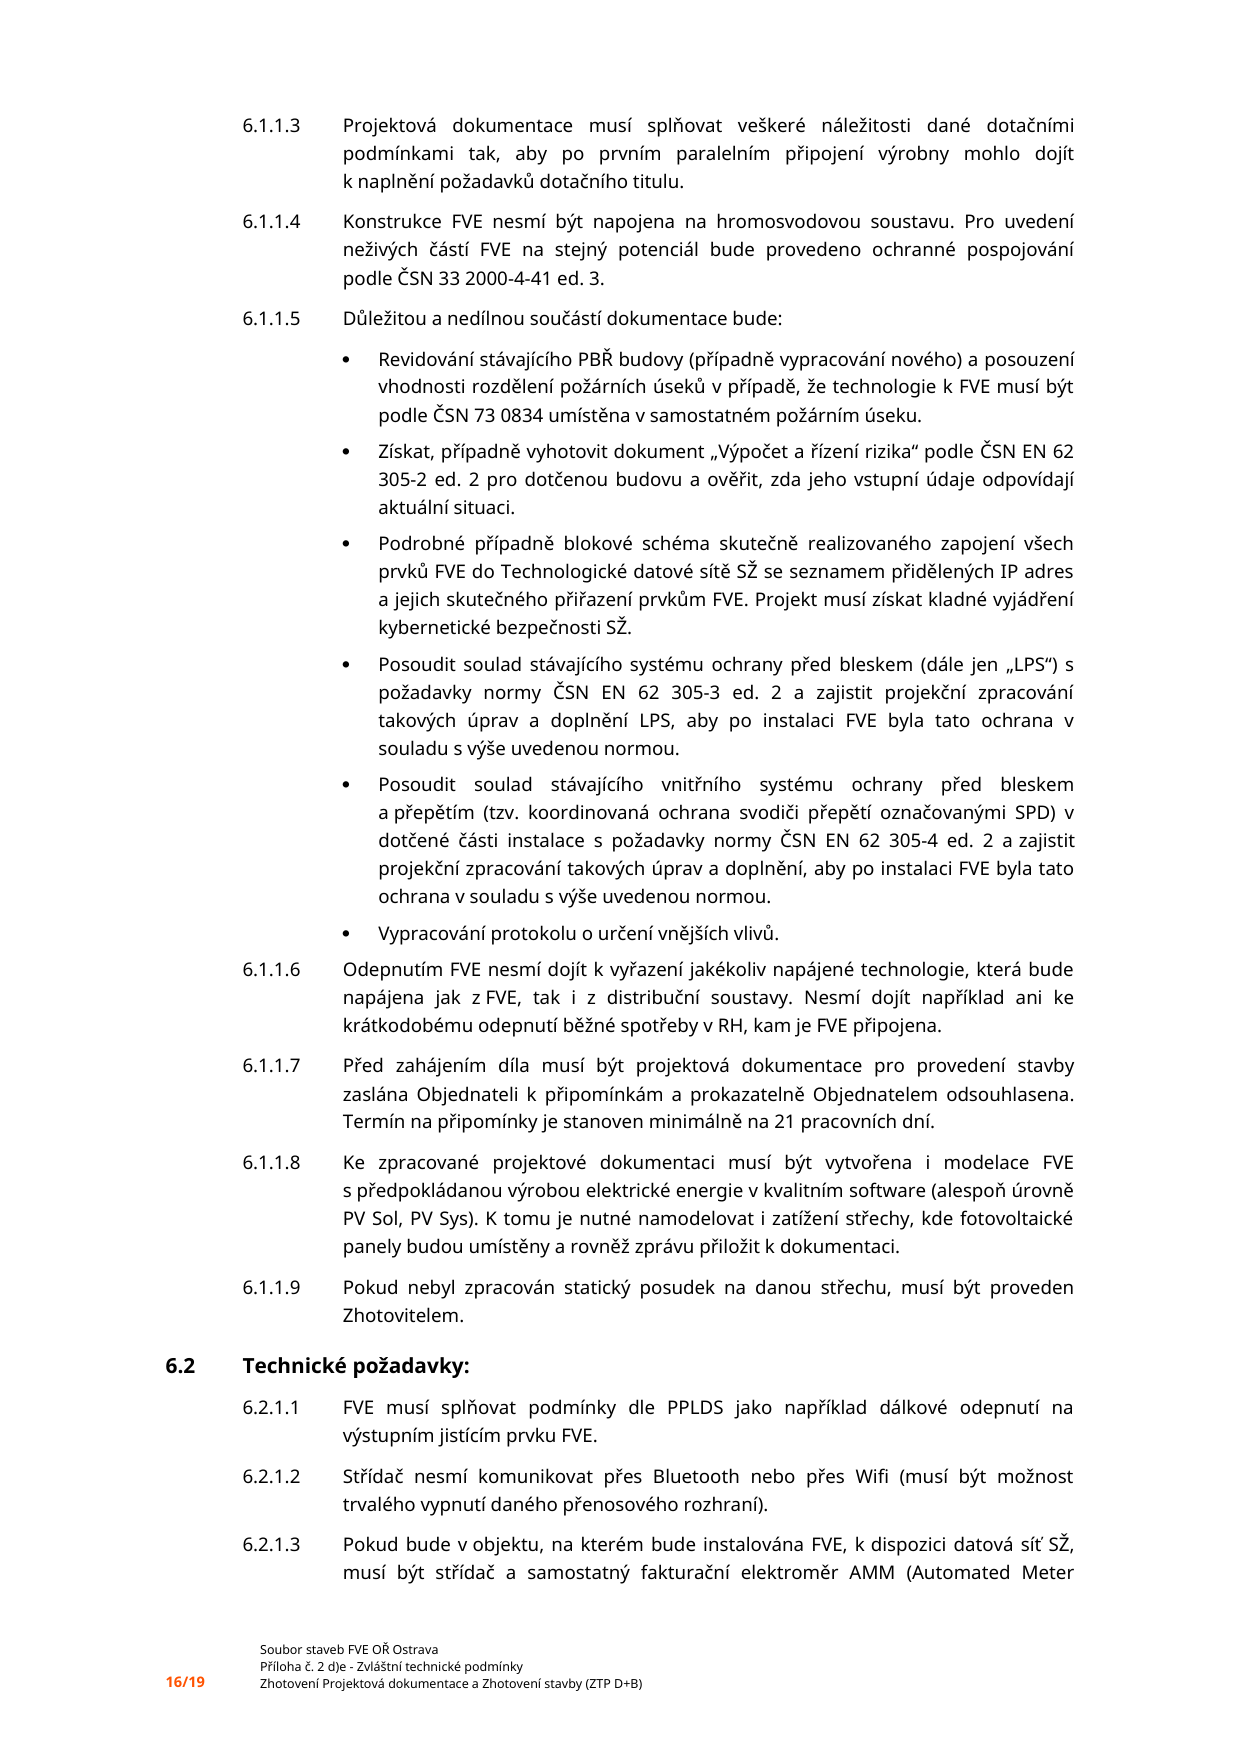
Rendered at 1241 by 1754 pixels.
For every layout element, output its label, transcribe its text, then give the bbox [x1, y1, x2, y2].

text Podrobné případně blokové schéma skutečně realizovaného zapojení všech prvků FVE do Technologické datové sítě SŽ se seznamem přidělených IP adres a jejich skutečného přiřazení prvkům FVE. Projekt musí získat kladné vyjádření kybernetické bezpečnosti SŽ. [343, 531, 1075, 640]
text Projektová dokumentace musí splňovat veškeré náležitosti dané dotačními podmínkami tak, aby po prvním paralelním připojení výrobny mohlo dojít k naplnění požadavků dotačního titulu. [242, 112, 1075, 194]
text Posoudit soulad stávajícího vnitřního systému ochrany před bleskem a přepětím (tzv. koordinovaná ochrana svodiči přepětí označovanými SPD) v dotčené části instalace s požadavky normy ČSN EN 62 305-4 ed. 2 a zajistit projekční zpracování takových úprav a doplnění, aby po instalaci FVE byla tato ochrana v souladu s výše uvedenou normou. [343, 771, 1075, 909]
text Střídač nesmí komunikovat přes Bluetooth nebo přes Wifi (musí být možnost trvalého vypnutí daného přenosového rozhraní). [242, 1463, 1075, 1517]
text Pokud nebyl zpracován statický posudek na danou střechu, musí být proveden Zhotovitelem. [242, 1274, 1075, 1327]
text Získat, případně vyhotovit dokument „Výpočet a řízení rizika“ podle ČSN EN 62 305-2 ed. 2 pro dotčenou budovu a ověřit, zda jeho vstupní údaje odpovídají aktuální situaci. [343, 438, 1075, 520]
text Před zahájením díla musí být projektová dokumentace pro provedení stavby zaslána Objednateli k připomínkám a prokazatelně Objednatelem odsouhlasena. Termín na připomínky je stanoven minimálně na 21 pracovních dní. [242, 1053, 1075, 1134]
text Revidování stávajícího PBŘ budovy (případně vypracování nového) a posouzení vhodnosti rozdělení požárních úseků v případě, že technologie k FVE musí být podle ČSN 73 0834 umístěna v samostatném požárním úseku. [343, 346, 1075, 427]
text Vypracování protokolu o určení vnějších vlivů. [343, 920, 1075, 945]
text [242, 1532, 1075, 1585]
list Technické požadavky: [165, 1351, 1075, 1379]
text Odepnutím FVE nesmí dojít k vyřazení jakékoliv napájené technologie, která bude napájena jak z FVE, tak i z distribuční soustavy. Nesmí dojít například ani ke krátkodobému odepnutí běžné spotřeby v RH, kam je FVE připojena. [242, 956, 1075, 1038]
text FVE musí splňovat podmínky dle PPLDS jako například dálkové odepnutí na výstupním jistícím prvku FVE. [242, 1394, 1075, 1448]
text Posoudit soulad stávajícího systému ochrany před bleskem (dále jen „LPS“) s požadavky normy ČSN EN 62 305-3 ed. 2 a zajistit projekční zpracování takových úprav a doplnění LPS, aby po instalaci FVE byla tato ochrana v souladu s výše uvedenou normou. [343, 651, 1075, 761]
text Důležitou a nedílnou součástí dokumentace bude: [242, 305, 1075, 331]
text Konstrukce FVE nesmí být napojena na hromosvodovou soustavu. Pro uvedení neživých částí FVE na stejný potenciál bude provedeno ochranné pospojování podle ČSN 33 2000-4-41 ed. 3. [242, 209, 1075, 290]
text Ke zpracované projektové dokumentaci musí být vytvořena i modelace FVE s předpokládanou výrobou elektrické energie v kvalitním software (alespoň úrovně PV Sol, PV Sys). K tomu je nutné namodelovat i zatížení střechy, kde fotovoltaické panely budou umístěny a rovněž zprávu přiložit k dokumentaci. [242, 1149, 1075, 1259]
